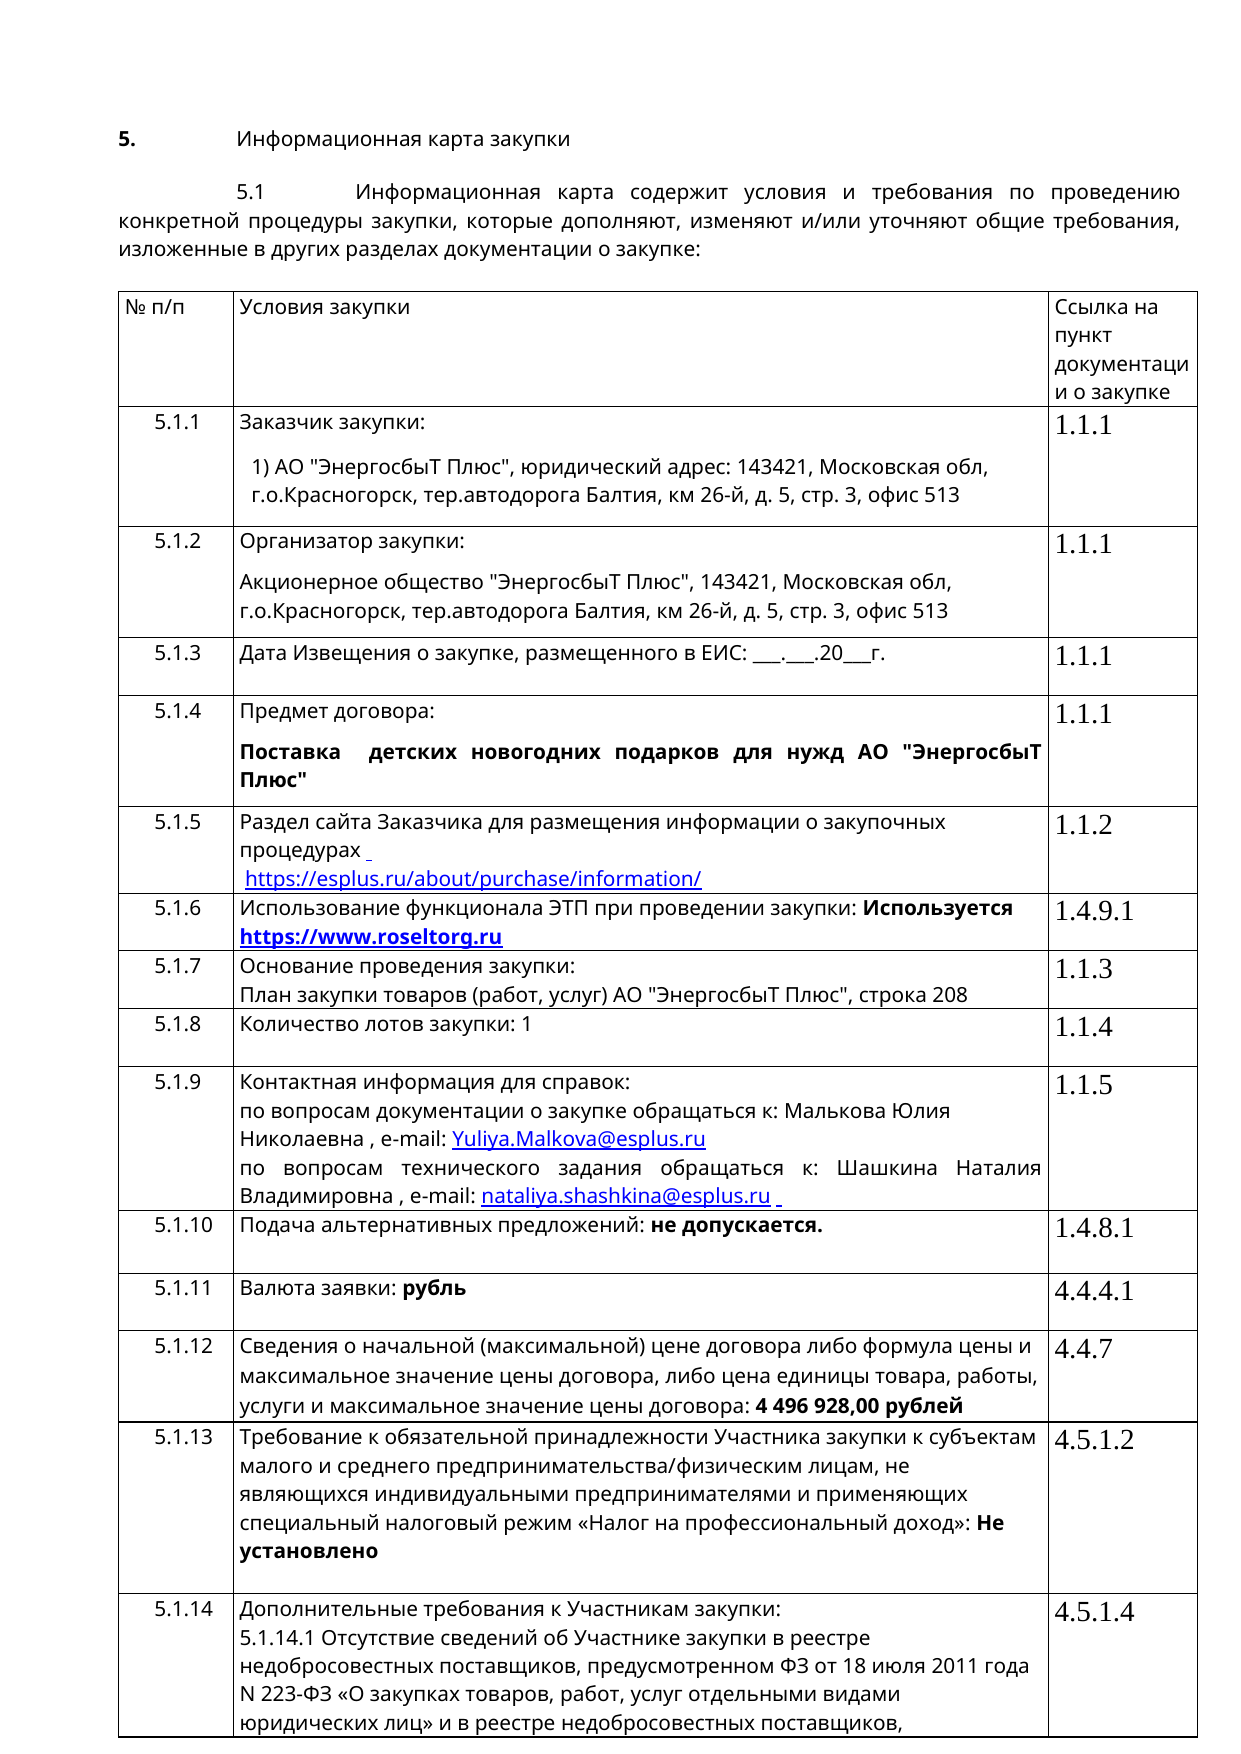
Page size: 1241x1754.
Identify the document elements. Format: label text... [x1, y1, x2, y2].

table_cell [119, 1274, 233, 1330]
table_cell [119, 527, 233, 637]
table_cell [119, 951, 233, 1008]
table_cell [119, 638, 233, 695]
text 5.1 Информационная карта содержит условия и требования по проведению конкретной процедуры закупки, которые дополняют, изменяют и/или уточняют общие требования, изложенные в других разделах документации о закупке: [118, 177, 1181, 263]
table_cell 1.1.1 [1049, 638, 1197, 695]
table_cell 1.1.5 [1049, 1067, 1197, 1209]
table_cell [119, 1211, 233, 1272]
table_cell [119, 1331, 233, 1421]
table_cell [119, 1067, 233, 1209]
table_cell 1.1.1 [1049, 527, 1197, 637]
table_cell [119, 696, 233, 806]
table_cell 4.5.1.2 [1049, 1423, 1197, 1593]
table_cell 4.5.1.4 [1049, 1594, 1197, 1736]
table_cell Валюта заявки: рубль [234, 1274, 1048, 1330]
table_cell 1.1.2 [1049, 807, 1197, 892]
table_cell 1.4.9.1 [1049, 894, 1197, 950]
table_cell 1.1.1 [1049, 407, 1197, 526]
table_cell 4.4.4.1 [1049, 1274, 1197, 1330]
table_cell Подача альтернативных предложений: не допускается. [234, 1211, 1048, 1272]
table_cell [234, 1594, 1048, 1736]
table_cell 1.4.8.1 [1049, 1211, 1197, 1272]
table_cell Основание проведения закупки: План закупки товаров (работ, услуг) АО "ЭнергосбыТ Плюс", строка 208 [234, 951, 1048, 1008]
table_cell Требование к обязательной принадлежности Участника закупки к субъектам малого и среднего предпринимательства/физическим лицам, не являющихся индивидуальными предпринимателями и применяющих специальный налоговый режим «Налог на профессиональный доход»: Не установлено [234, 1423, 1048, 1593]
subtitle Информационная карта закупки [118, 124, 1181, 152]
table_cell Дата Извещения о закупке, размещенного в ЕИС: ___.___.20___г. [234, 638, 1048, 695]
table_cell [119, 1594, 233, 1736]
table_cell Заказчик закупки: 1) АО "ЭнергосбыТ Плюс", юридический адрес: 143421, Московская обл, г.о.Красногорск, тер.автодорога Балтия, км 26-й, д. 5, стр. 3, офис 513 [234, 407, 1048, 526]
table_cell Контактная информация для справок: по вопросам документации о закупке обращаться к: Малькова Юлия Николаевна , e-mail: Yuliya.Malkova@esplus.ru по вопросам технического задания обращаться к: Шашкина Наталия Владимировна , e-mail: nataliya.shashkina@esplus.ru [234, 1067, 1048, 1209]
table_cell Сведения о начальной (максимальной) цене договора либо формула цены и максимальное значение цены договора, либо цена единицы товара, работы, услуги и максимальное значение цены договора: 4 496 928,00 рублей [234, 1331, 1048, 1421]
table_cell [119, 894, 233, 950]
table_cell Количество лотов закупки: 1 [234, 1009, 1048, 1066]
table_cell 1.1.1 [1049, 696, 1197, 806]
table_header № п/п [119, 292, 233, 406]
table_header Условия закупки [234, 292, 1048, 406]
table_cell Организатор закупки: Акционерное общество "ЭнергосбыТ Плюс", 143421, Московская обл, г.о.Красногорск, тер.автодорога Балтия, км 26-й, д. 5, стр. 3, офис 513 [234, 527, 1048, 637]
table_cell 4.4.7 [1049, 1331, 1197, 1421]
table_cell [119, 407, 233, 526]
table_cell 1.1.4 [1049, 1009, 1197, 1066]
table_cell 1.1.3 [1049, 951, 1197, 1008]
table_cell Раздел сайта Заказчика для размещения информации о закупочных процедурах https://esplus.ru/about/purchase/information/ [234, 807, 1048, 892]
table_header Ссылка на пункт документации о закупке [1049, 292, 1197, 406]
table_cell [119, 807, 233, 892]
table_cell Предмет договора: Поставка детских новогодних подарков для нужд АО "ЭнергосбыТ Плюс" [234, 696, 1048, 806]
table_cell Использование функционала ЭТП при проведении закупки: Используется https://www.roseltorg.ru [234, 894, 1048, 950]
table_cell [119, 1009, 233, 1066]
table_cell [119, 1423, 233, 1593]
